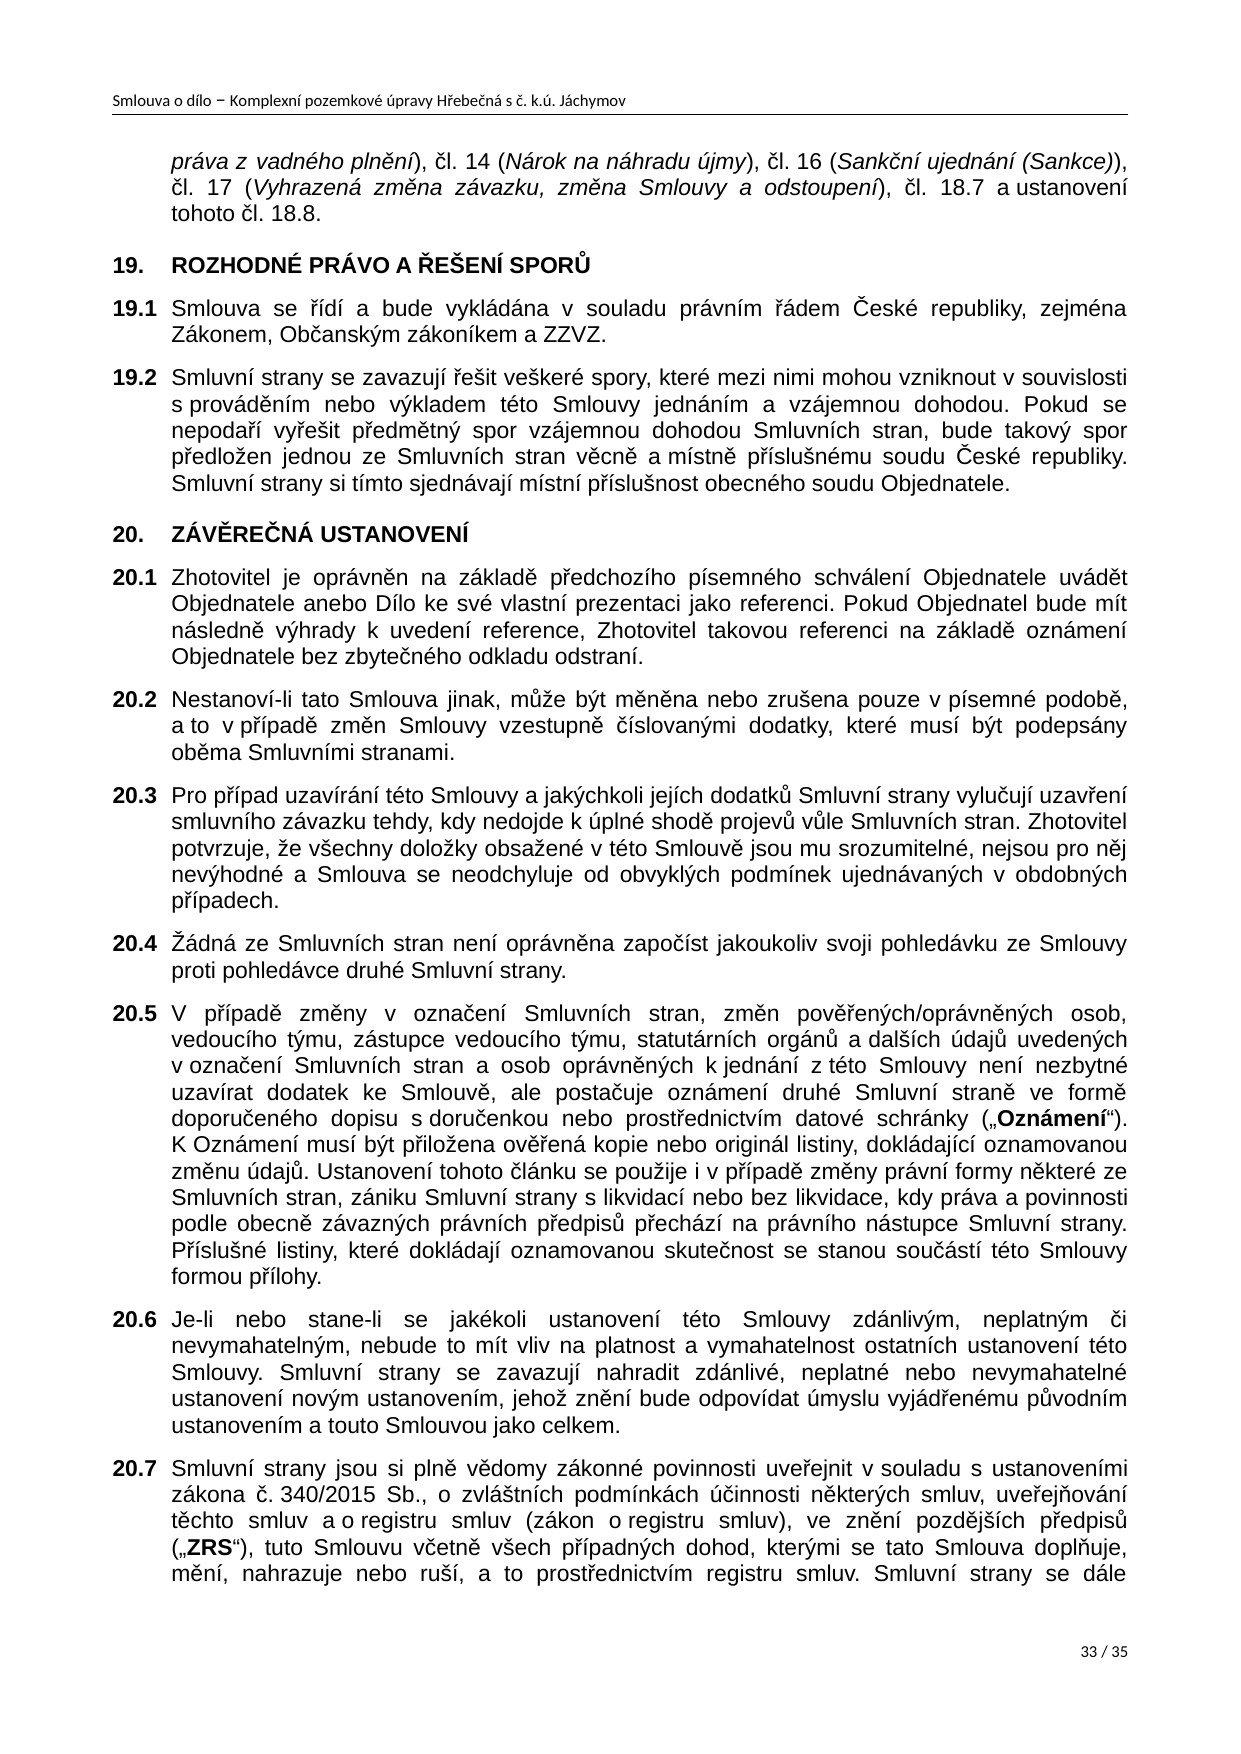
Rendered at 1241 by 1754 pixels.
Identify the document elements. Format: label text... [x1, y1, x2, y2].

text Smlouva se řídí a bude vykládána v souladu právním řádem České republiky, zejména Zákonem, Občanským zákoníkem a ZZVZ. [112, 295, 1128, 347]
text Je-li nebo stane-li se jakékoli ustanovení této Smlouvy zdánlivým, neplatným či nevymahatelným, nebude to mít vliv na platnost a vymahatelnost ostatních ustanovení této Smlouvy. Smluvní strany se zavazují nahradit zdánlivé, neplatné nebo nevymahatelné ustanovení novým ustanovením, jehož znění bude odpovídat úmyslu vyjádřenému původním ustanovením a touto Smlouvou jako celkem. [112, 1306, 1128, 1438]
text Zhotovitel je oprávněn na základě předchozího písemného schválení Objednatele uvádět Objednatele anebo Dílo ke své vlastní prezentaci jako referenci. Pokud Objednatel bude mít následně výhrady k uvedení reference, Zhotovitel takovou referenci na základě oznámení Objednatele bez zbytečného odkladu odstraní. [112, 564, 1128, 669]
text Smluvní strany se zavazují řešit veškeré spory, které mezi nimi mohou vzniknout v souvislosti s prováděním nebo výkladem této Smlouvy jednáním a vzájemnou dohodou. Pokud se nepodaří vyřešit předmětný spor vzájemnou dohodou Smluvních stran, bude takový spor předložen jednou ze Smluvních stran věcně a místně příslušnému soudu České republiky. Smluvní strany si tímto sjednávají místní příslušnost obecného soudu Objednatele. [112, 364, 1128, 496]
text Rozhodné právo a řešení sporů [112, 252, 1128, 278]
text V případě změny v označení Smluvních stran, změn pověřených/oprávněných osob, vedoucího týmu, zástupce vedoucího týmu, statutárních orgánů a dalších údajů uvedených v označení Smluvních stran a osob oprávněných k jednání z této Smlouvy není nezbytné uzavírat dodatek ke Smlouvě, ale postačuje oznámení druhé Smluvní straně ve formě doporučeného dopisu s doručenkou nebo prostřednictvím datové schránky („Oznámení“). K Oznámení musí být přiložena ověřená kopie nebo originál listiny, dokládající oznamovanou změnu údajů. Ustanovení tohoto článku se použije i v případě změny právní formy některé ze Smluvních stran, zániku Smluvní strany s likvidací nebo bez likvidace, kdy práva a povinnosti podle obecně závazných právních předpisů přechází na právního nástupce Smluvní strany. Příslušné listiny, které dokládají oznamovanou skutečnost se stanou součástí této Smlouvy formou přílohy. [112, 999, 1128, 1289]
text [112, 1454, 1128, 1586]
text Pro případ uzavírání této Smlouvy a jakýchkoli jejích dodatků Smluvní strany vylučují uzavření smluvního závazku tehdy, kdy nedojde k úplné shodě projevů vůle Smluvních stran. Zhotovitel potvrzuje, že všechny doložky obsažené v této Smlouvě jsou mu srozumitelné, nejsou pro něj nevýhodné a Smlouva se neodchyluje od obvyklých podmínek ujednávaných v obdobných případech. [112, 782, 1128, 913]
text Závěrečná ustanovení [112, 521, 1128, 547]
text Žádná ze Smluvních stran není oprávněna započíst jakoukoliv svoji pohledávku ze Smlouvy proti pohledávce druhé Smluvní strany. [112, 930, 1128, 983]
text Nestanoví-li tato Smlouva jinak, může být měněna nebo zrušena pouze v písemné podobě, a to v případě změn Smlouvy vzestupně číslovanými dodatky, které musí být podepsány oběma Smluvními stranami. [112, 686, 1128, 765]
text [112, 148, 1128, 227]
